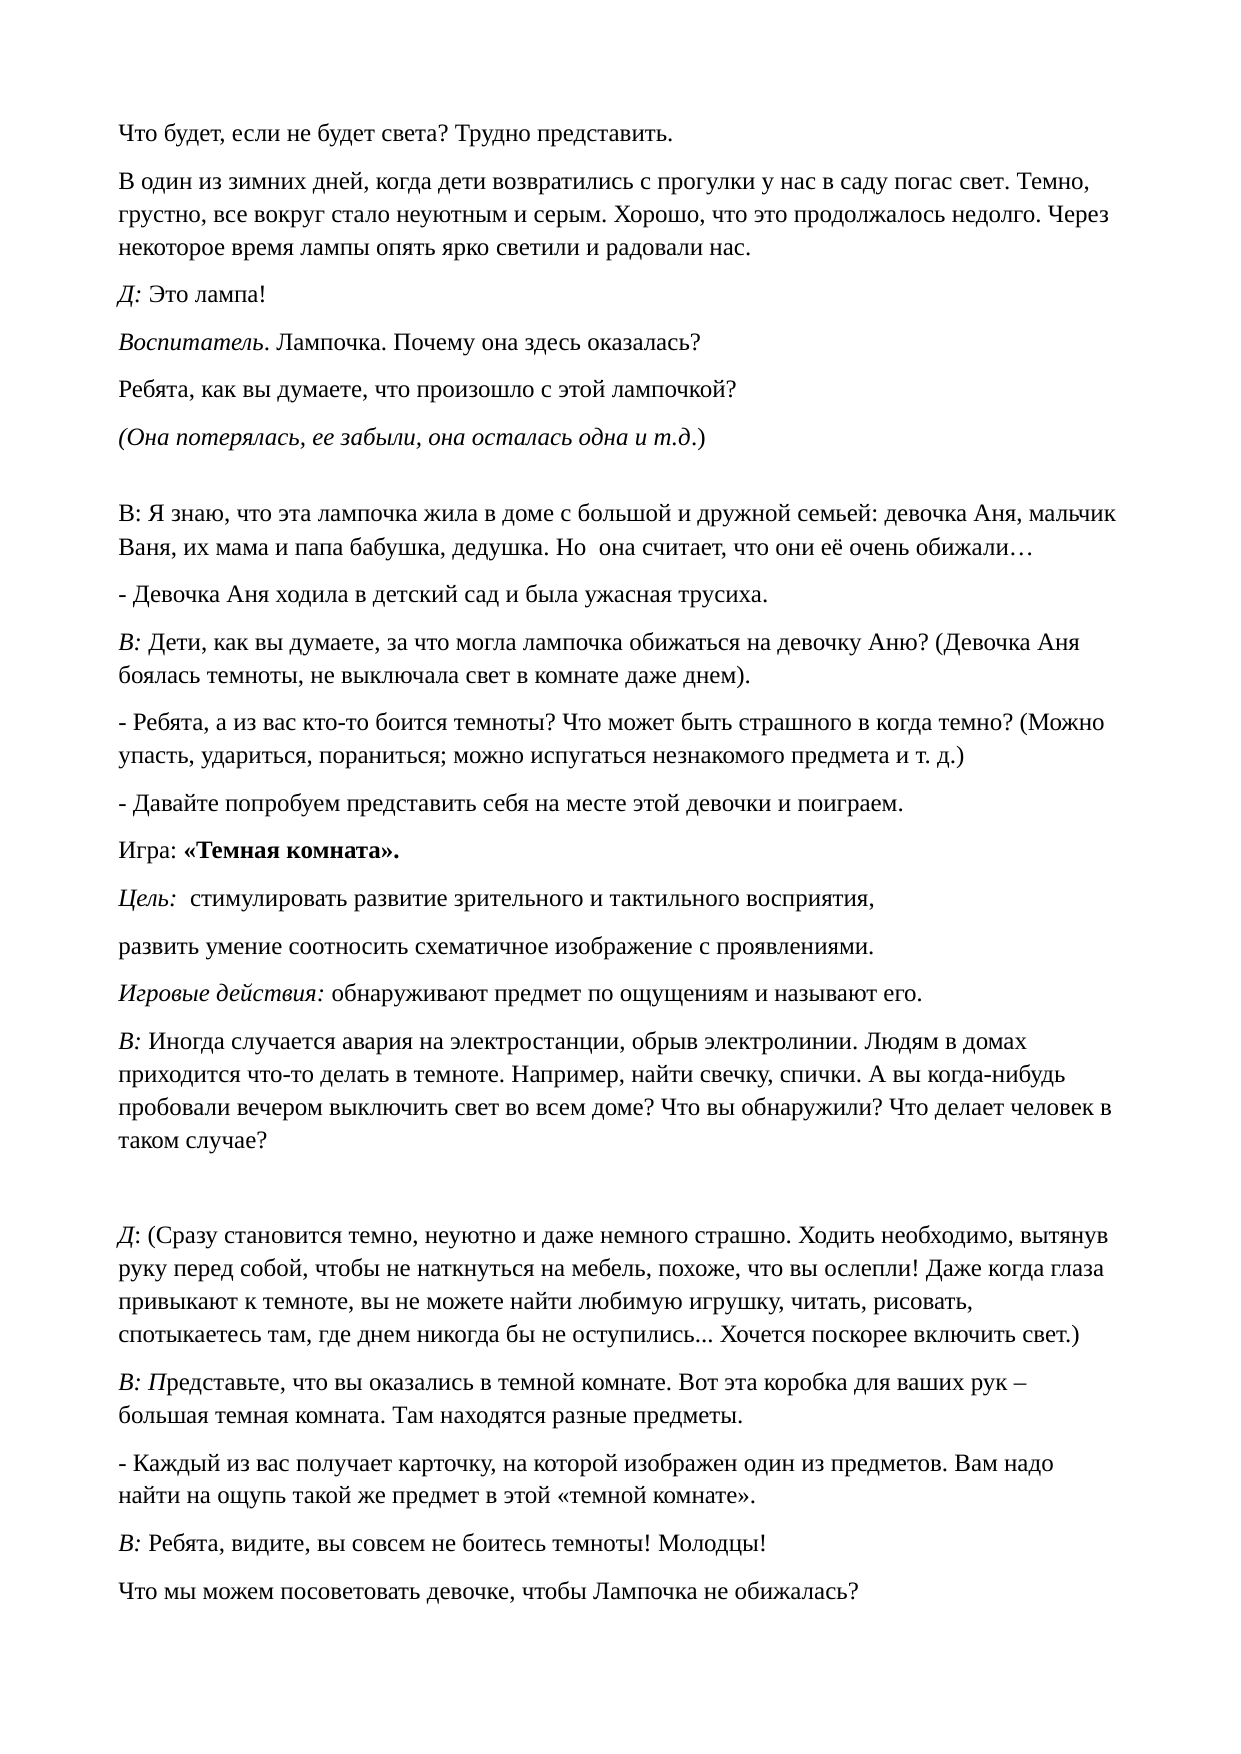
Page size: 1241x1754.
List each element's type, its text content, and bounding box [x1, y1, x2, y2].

text - Ребята, а из вас кто-то боится темноты? Что может быть страшного в когда темно? (Можно упасть, удариться, пораниться; можно испугаться незнакомого предмета и т. д.) [118, 707, 1122, 769]
text Что будет, если не будет света? Трудно представить. [118, 118, 1122, 147]
text - Каждый из вас получает карточку, на которой изображен один из предметов. Вам надо найти на ощупь такой же предмет в этой «темной комнате». [118, 1448, 1122, 1509]
text В: Иногда случается авария на электростанции, обрыв электролинии. Людям в домах приходится что-то делать в темноте. Например, найти свечку, спички. А вы когда-нибудь пробовали вечером выключить свет во всем доме? Что вы обнаружили? Что делает человек в таком случае? [118, 1026, 1122, 1154]
text (Она потерялась, ее забыли, она осталась одна и т.д.) [118, 422, 1122, 451]
text Воспитатель. Лампочка. Почему она здесь оказалась? [118, 327, 1122, 356]
text Д: (Сразу становится темно, неуютно и даже немного страшно. Ходить необходимо, вытянув руку перед собой, чтобы не наткнуться на мебель, похоже, что вы ослепли! Даже когда глаза привыкают к темноте, вы не можете найти любимую игрушку, читать, рисовать, спотыкаетесь там, где днем никогда бы не оступились... Хочется поскорее включить свет.) [118, 1220, 1122, 1348]
text В один из зимних дней, когда дети возвратились с прогулки у нас в саду погас свет. Темно, грустно, все вокруг стало неуютным и серым. Хорошо, что это продолжалось недолго. Через некоторое время лампы опять ярко светили и радовали нас. [118, 166, 1122, 261]
text В: Ребята, видите, вы совсем не боитесь темноты! Молодцы! [118, 1528, 1122, 1557]
text Д: Это лампа! [118, 279, 1122, 308]
text В: Представьте, что вы оказались в темной комнате. Вот эта коробка для ваших рук – большая темная комната. Там находятся разные предметы. [118, 1367, 1122, 1429]
text - Девочка Аня ходила в детский сад и была ужасная трусиха. [118, 579, 1122, 608]
text - Давайте попробуем представить себя на месте этой девочки и поиграем. [118, 788, 1122, 817]
text Игровые действия: обнаруживают предмет по ощущениям и называют его. [118, 978, 1122, 1007]
text Что мы можем посоветовать девочке, чтобы Лампочка не обижалась? [118, 1576, 1122, 1604]
text Игра: «Темная комната». [118, 836, 1122, 864]
text Ребята, как вы думаете, что произошло с этой лампочкой? [118, 374, 1122, 403]
text В: Дети, как вы думаете, за что могла лампочка обижаться на девочку Аню? (Девочка Аня боялась темноты, не выключала свет в комнате даже днем). [118, 627, 1122, 688]
text В: Я знаю, что эта лампочка жила в доме с большой и дружной семьей: девочка Аня, мальчик Ваня, их мама и папа бабушка, дедушка. Но она считает, что они её очень обижали… [118, 498, 1122, 560]
text Цель: стимулировать развитие зрительного и тактильного восприятия, [118, 883, 1122, 912]
text развить умение соотносить схематичное изображение с проявлениями. [118, 931, 1122, 959]
